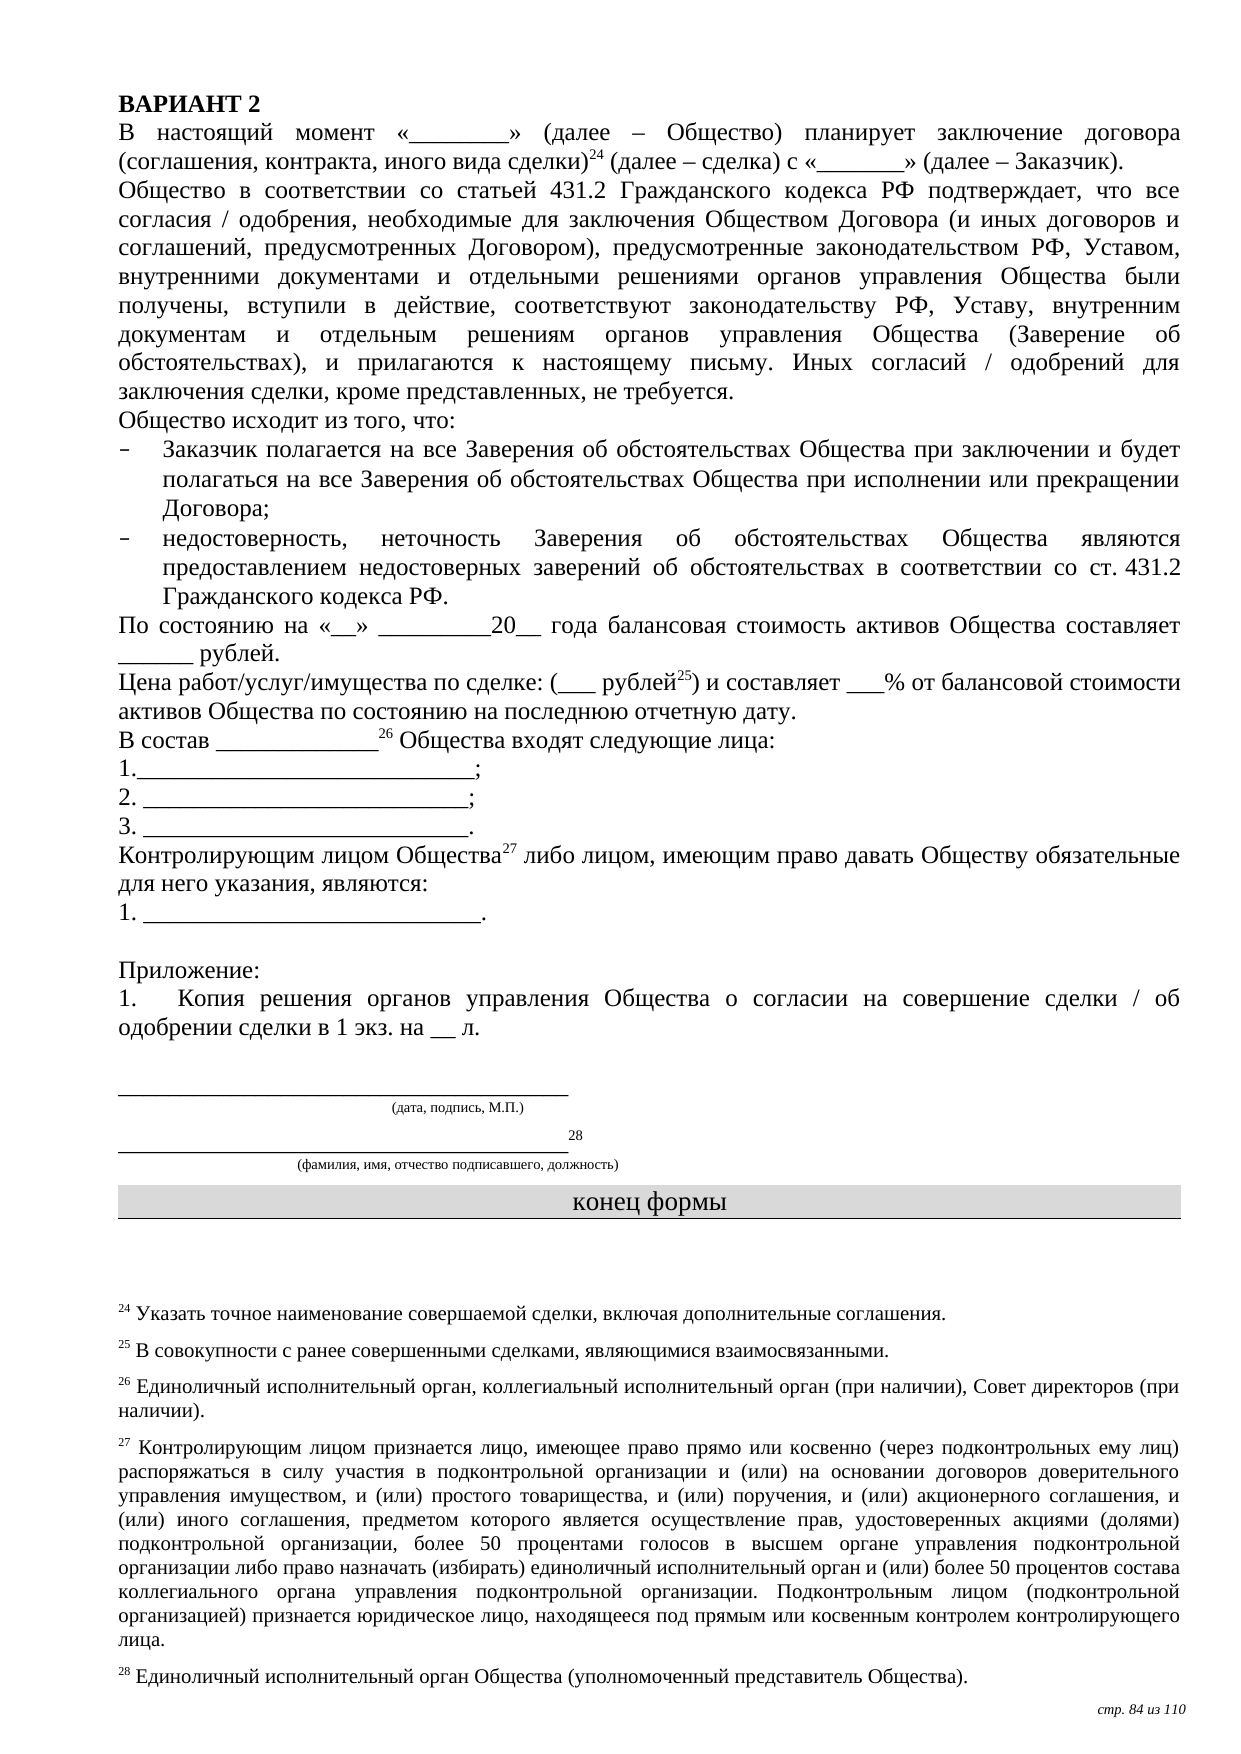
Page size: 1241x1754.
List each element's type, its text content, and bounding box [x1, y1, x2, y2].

text (дата, подпись, М.П.) [118, 1098, 797, 1127]
text 1.___________________________; [118, 753, 1181, 782]
text (фамилия, имя, отчество подписавшего, должность) [118, 1156, 797, 1185]
text 3. __________________________. [118, 811, 1181, 840]
text По состоянию на «__» _________20__ года балансовая стоимость активов Общества составляет ______ рублей. [118, 610, 1181, 667]
text Приложение: [118, 955, 1181, 983]
text Контролирующим лицом Общества либо лицом, имеющим право давать Обществу обязательные для него указания, являются: [118, 840, 1181, 897]
text конец формы [118, 1185, 1181, 1218]
text ВАРИАНТ 2 [118, 89, 1181, 117]
text Общество исходит из того, что: [118, 405, 1181, 434]
list Заказчик полагается на все Заверения об обстоятельствах Общества при заключении и будет полагаться на все Заверения об обстоятельствах Общества при исполнении или прекращении Договора; [118, 434, 1181, 522]
text Цена работ/услуг/имущества по сделке: (___ рублей) и составляет ___% от балансовой стоимости активов Общества по состоянию на последнюю отчетную дату. [118, 667, 1181, 725]
text Общество в соответствии со статьей 431.2 Гражданского кодекса РФ подтверждает, что все согласия / одобрения, необходимые для заключения Обществом Договора (и иных договоров и соглашений, предусмотренных Договором), предусмотренные законодательством РФ, Уставом, внутренними документами и отдельными решениями органов управления Общества были получены, вступили в действие, соответствуют законодательству РФ, Уставу, внутренним документам и отдельным решениям органов управления Общества (Заверение об обстоятельствах), и прилагаются к настоящему письму. Иных согласий / одобрений для заключения сделки, кроме представленных, не требуется. [118, 175, 1181, 405]
text 2. __________________________; [118, 782, 1181, 811]
text В состав _____________ Общества входят следующие лица: [118, 725, 1181, 753]
text ____________________________________ [118, 1127, 1181, 1156]
list недостоверность, неточность Заверения об обстоятельствах Общества являются предоставлением недостоверных заверений об обстоятельствах в соответствии со ст. 431.2 Гражданского кодекса РФ. [118, 522, 1181, 610]
text ____________________________________ [118, 1070, 1181, 1098]
text 1. Копия решения органов управления Общества о согласии на совершение сделки / об одобрении сделки в 1 экз. на __ л. [118, 983, 1181, 1041]
text В настоящий момент «________» (далее – Общество) планирует заключение договора (соглашения, контракта, иного вида сделки) (далее – сделка) с «_______» (далее – Заказчик). [118, 117, 1181, 175]
text 1. ___________________________. [118, 897, 1181, 926]
